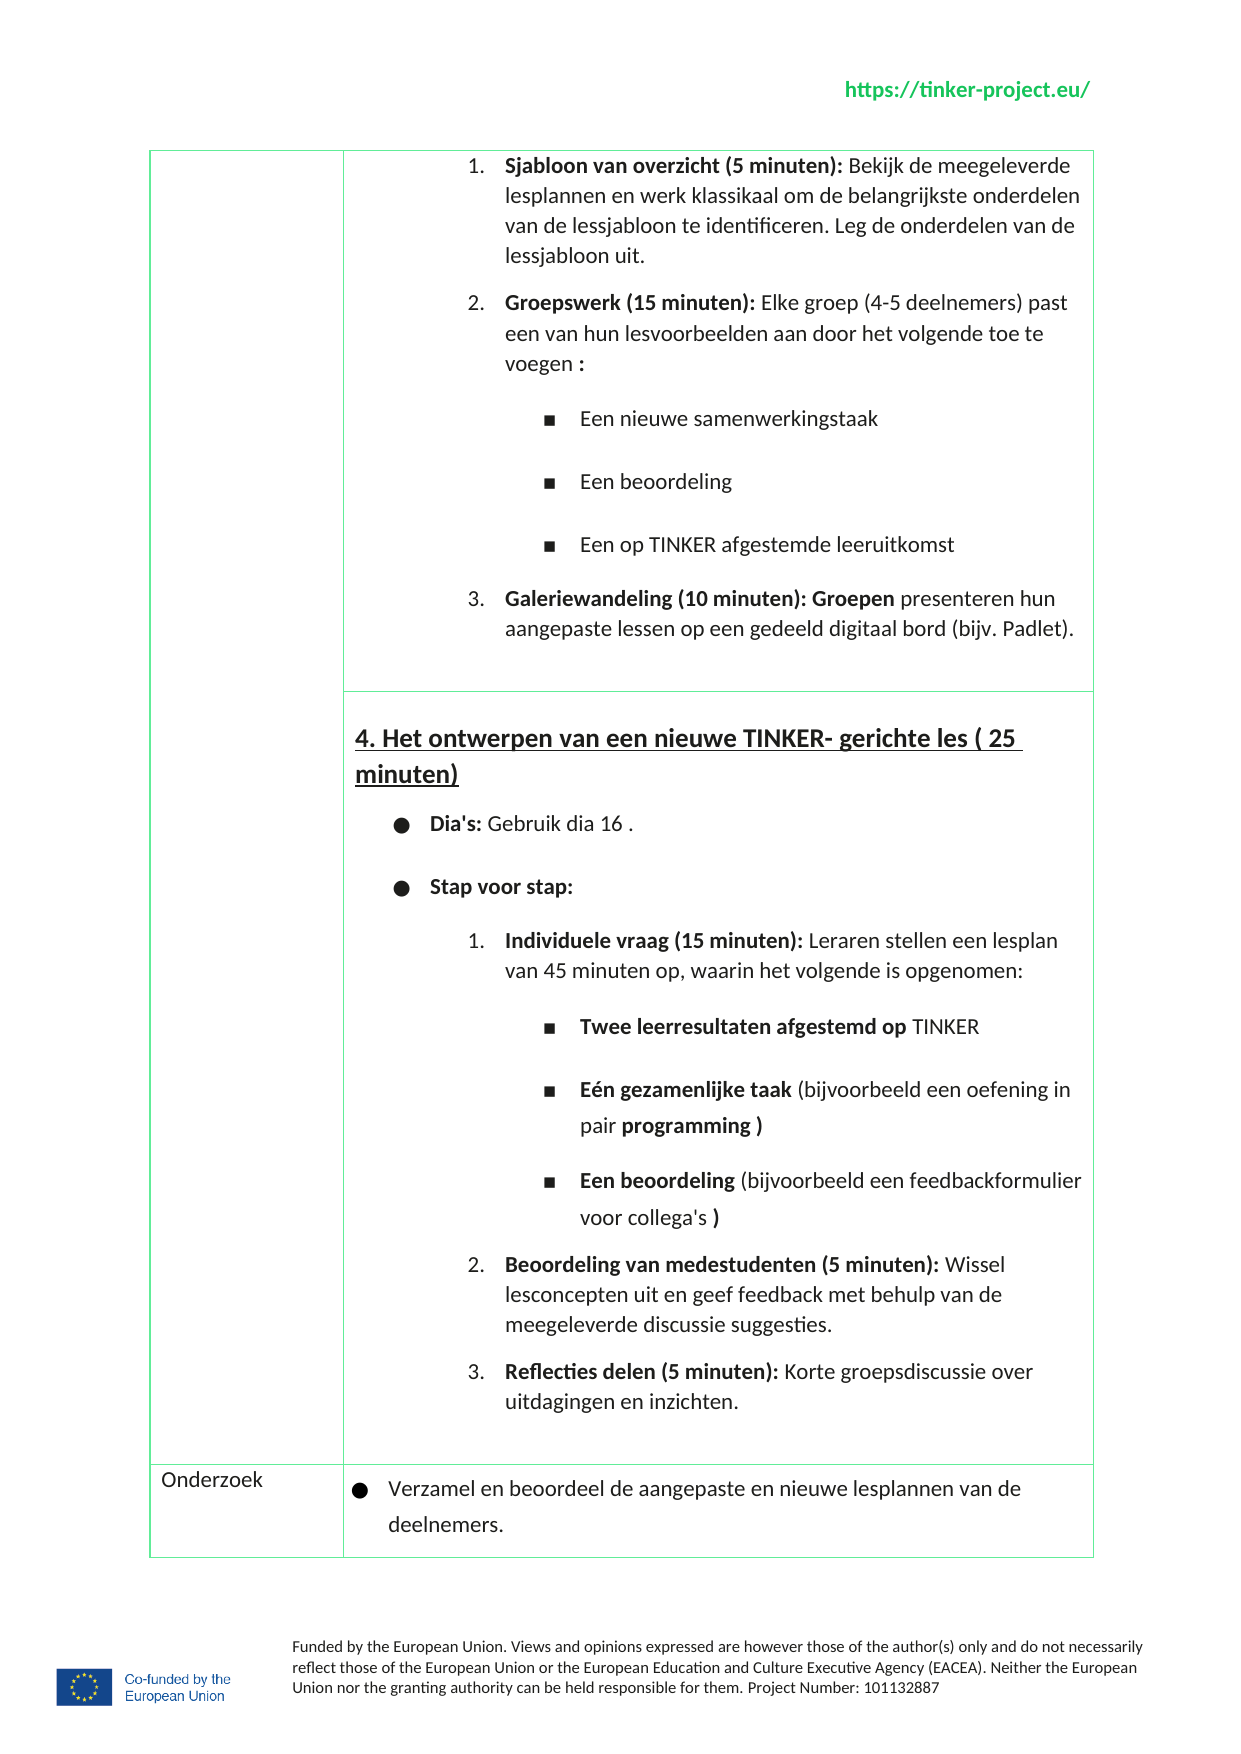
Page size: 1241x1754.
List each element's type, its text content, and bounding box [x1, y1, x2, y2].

picture [44, 1646, 260, 1730]
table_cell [344, 1465, 1093, 1557]
table_cell 4. Het ontwerpen van een nieuwe TINKER- gerichte les ( 25 minuten) Dia's: Gebruik dia 16 . Stap voor stap: Individuele vraag (15 minuten): Leraren stellen een lesplan van 45 minuten op, waarin het volgende is opgenomen: Twee leerresultaten afgestemd op TINKER​ Eén gezamenlijke taak (bijvoorbeeld een oefening in pair programming ) Een beoordeling (bijvoorbeeld een feedbackformulier voor collega's ) Beoordeling van medestudenten (5 minuten): Wissel lesconcepten uit en geef feedback met behulp van de meegeleverde discussie suggesties. Reflecties delen (5 minuten): Korte groepsdiscussie over uitdagingen en inzichten. [344, 692, 1093, 1464]
table_cell Onderzoek [151, 1465, 343, 1557]
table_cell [344, 151, 1093, 691]
